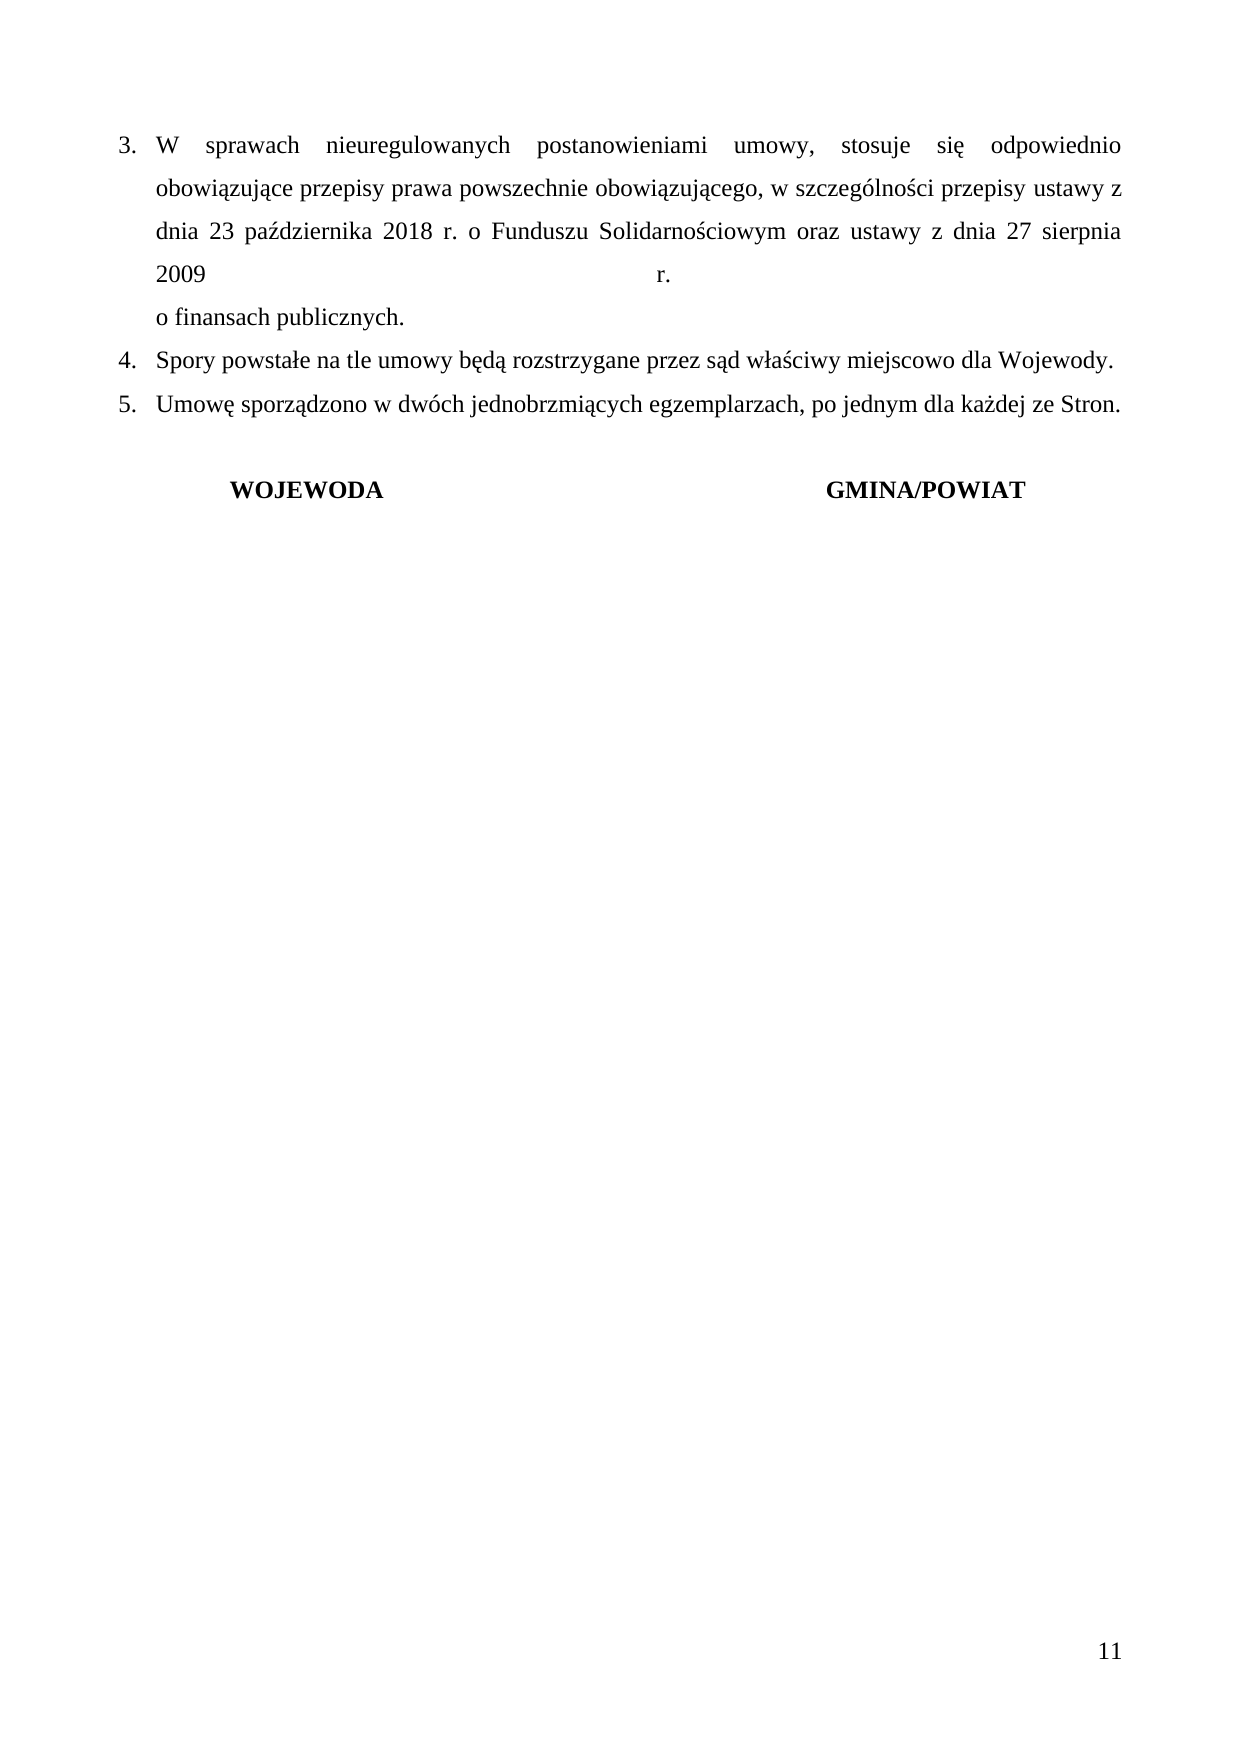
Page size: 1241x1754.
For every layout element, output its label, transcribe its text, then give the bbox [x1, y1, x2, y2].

text WOJEWODA GMINA/POWIAT [192, 475, 1122, 504]
list Spory powstałe na tle umowy będą rozstrzygane przez sąd właściwy miejscowo dla Wojewody. [118, 346, 1122, 374]
list W sprawach nieuregulowanych postanowieniami umowy, stosuje się odpowiednio obowiązujące przepisy prawa powszechnie obowiązującego, w szczególności przepisy ustawy z dnia 23 października 2018 r. o Funduszu Solidarnościowym oraz ustawy z dnia 27 sierpnia 2009 r. o finansach publicznych. [118, 130, 1122, 331]
list Umowę sporządzono w dwóch jednobrzmiących egzemplarzach, po jednym dla każdej ze Stron. [118, 389, 1122, 417]
